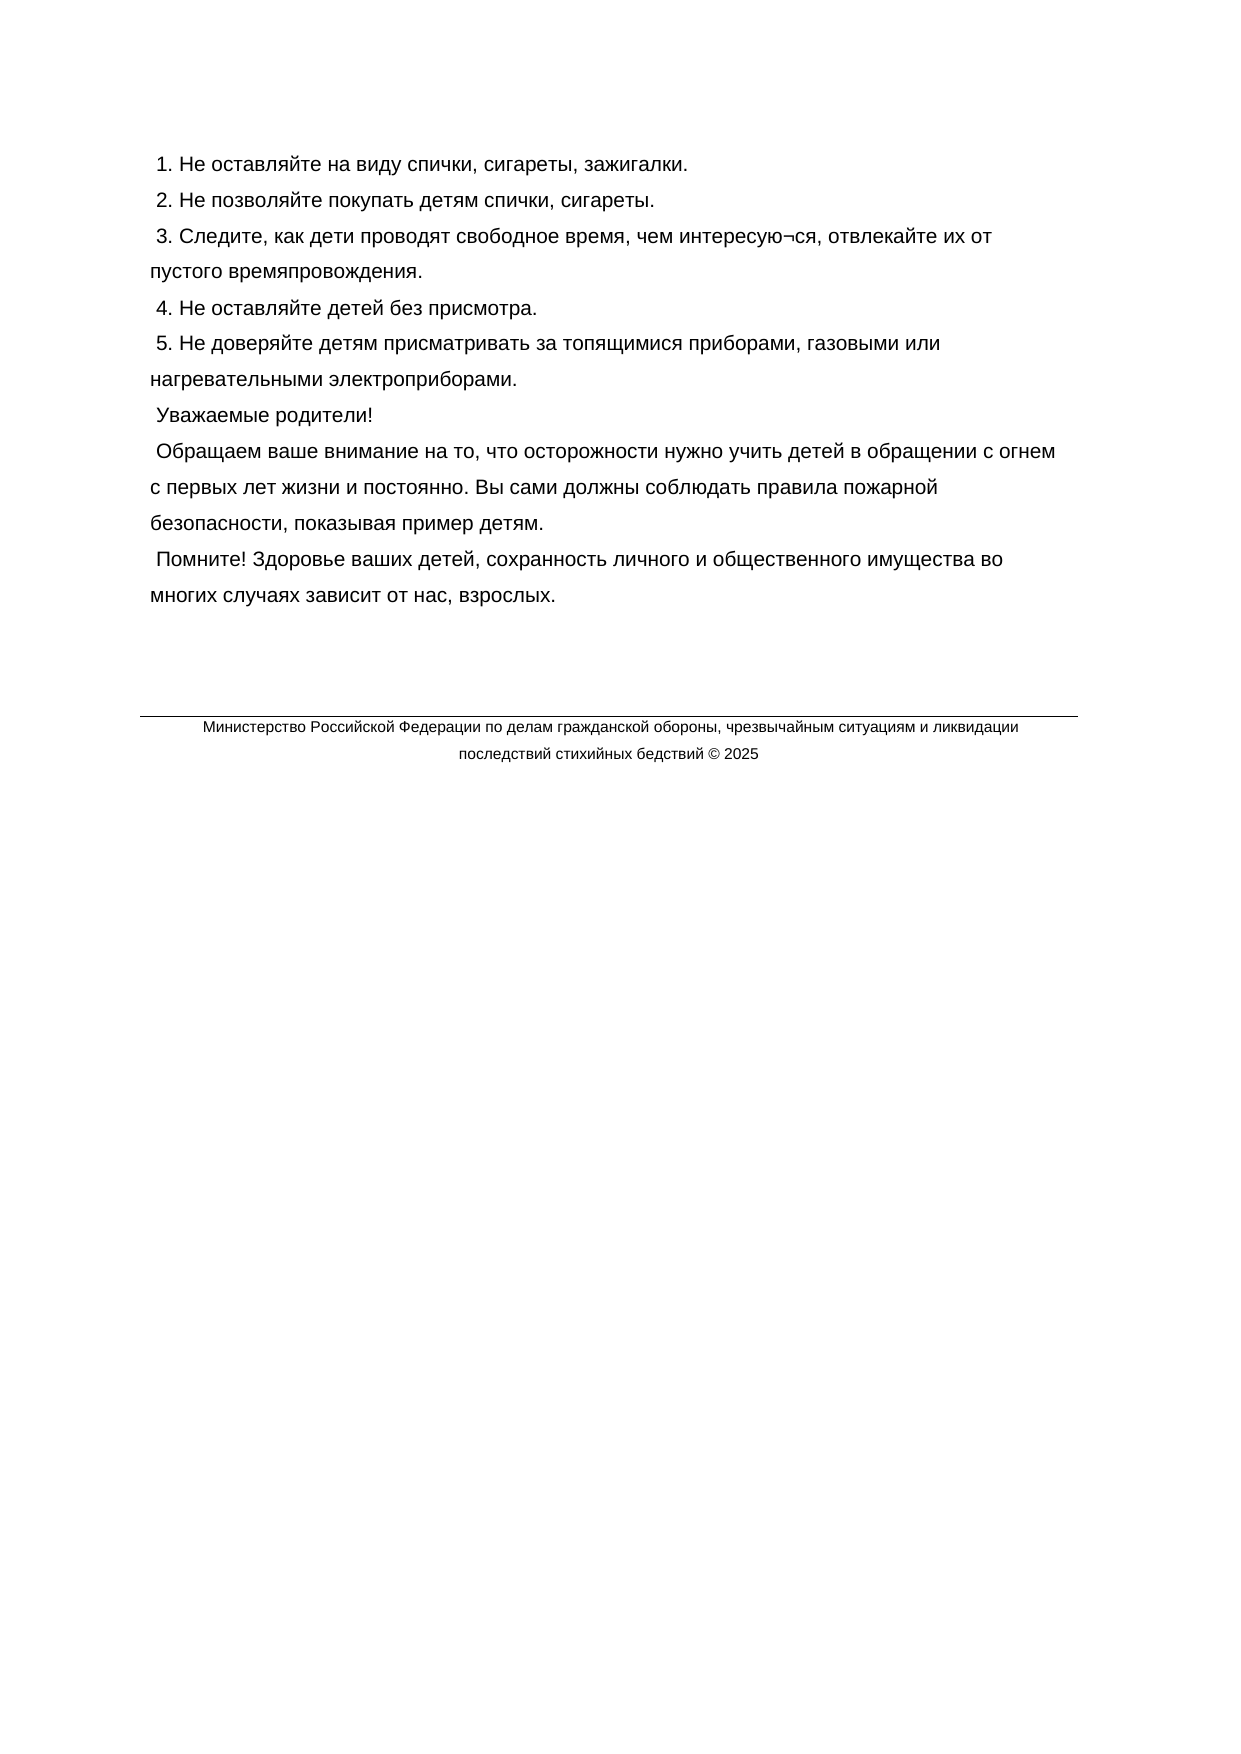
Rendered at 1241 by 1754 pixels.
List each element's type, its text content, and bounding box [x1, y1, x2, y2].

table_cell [140, 150, 1078, 716]
table_cell Министерство Российской Федерации по делам гражданской обороны, чрезвычайным ситуациям и ликвидации последствий стихийных бедствий © 2025 [140, 717, 1078, 799]
